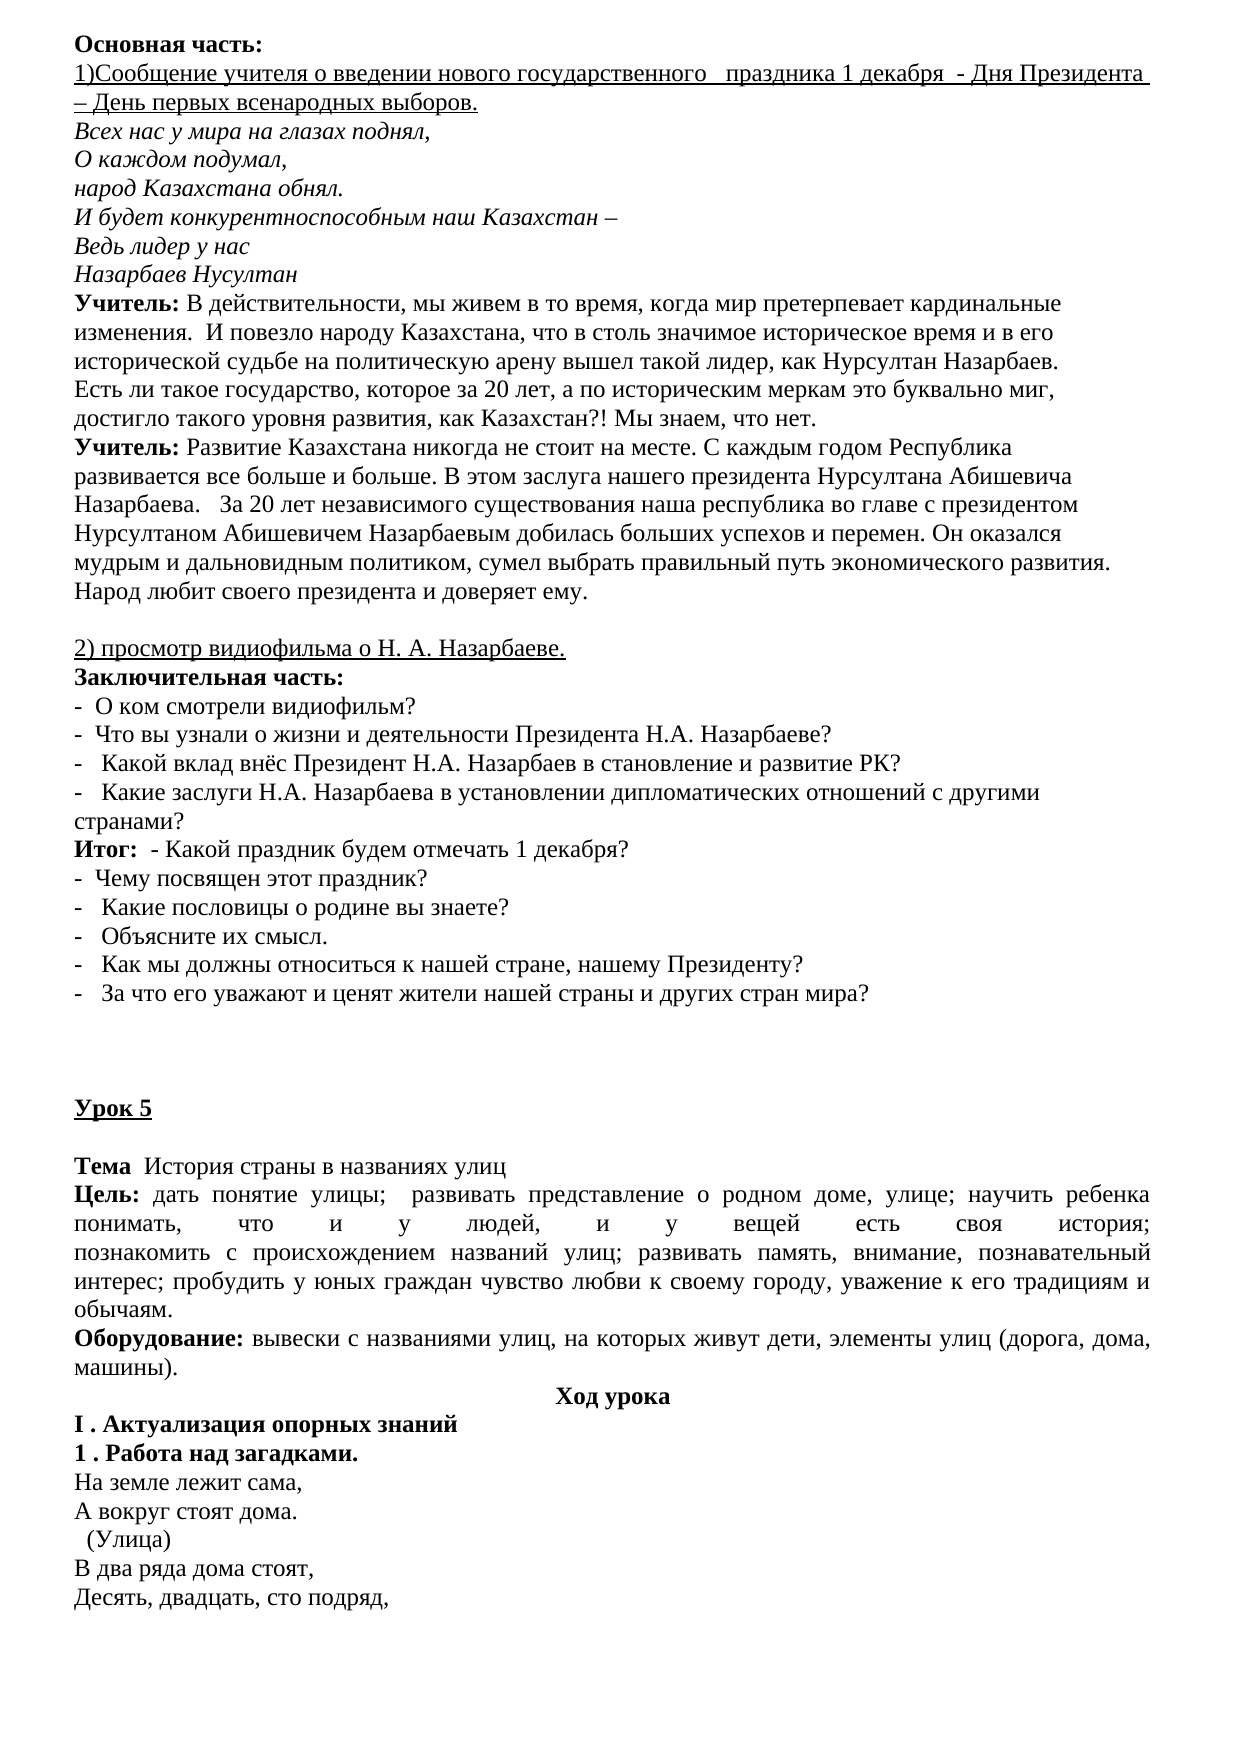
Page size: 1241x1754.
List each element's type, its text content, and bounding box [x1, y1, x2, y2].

text - Что вы узнали о жизни и деятельности Президента Н.А. Назарбаеве? [74, 719, 1152, 748]
text А вокруг стоят дома. [74, 1496, 1152, 1524]
text Десять, двадцать, сто подряд, [74, 1582, 1152, 1611]
text Итог: - Какой праздник будем отмечать 1 декабря? [74, 834, 1152, 863]
text 1 . Работа над загадками. [74, 1438, 1152, 1467]
text Всех нас у мира на глазах поднял, О каждом подумал, народ Казахстана обнял. И будет конкурентноспособным наш Казахстан – Ведь лидер у нас Назарбаев Нусултан [74, 116, 1152, 288]
text - Какие заслуги Н.А. Назарбаева в установлении дипломатических отношений с другими странами? [74, 777, 1152, 834]
text - Чему посвящен этот праздник? [74, 863, 1152, 892]
text Тема История страны в названиях улиц [74, 1151, 1152, 1179]
text Основная часть: 1)Сообщение учителя о введении нового государственного праздника 1 декабря - Дня Президента – День первых всенародных выборов. [74, 29, 1152, 116]
text Цель: дать понятие улицы; развивать представление о родном доме, улице; научить ребенка понимать, что и у людей, и у вещей есть своя история; познакомить с происхождением названий улиц; развивать память, внимание, познавательный интерес; пробудить у юных граждан чувство любви к своему городу, уважение к его традициям и обычаям. [74, 1179, 1152, 1323]
text Заключительная часть: [74, 662, 1152, 691]
text I . Актуализация опорных знаний [74, 1409, 1152, 1438]
text - Как мы должны относиться к нашей стране, нашему Президенту? [74, 949, 1152, 978]
text - Какой вклад внёс Президент Н.А. Назарбаев в становление и развитие РК? [74, 748, 1152, 777]
text На земле лежит сама, [74, 1467, 1152, 1496]
text Оборудование: вывески с названиями улиц, на которых живут дети, элементы улиц (дорога, дома, машины). [74, 1323, 1152, 1381]
text (Улица) [74, 1524, 1152, 1553]
text - Какие пословицы о родине вы знаете? [74, 892, 1152, 921]
text - За что его уважают и ценят жители нашей страны и других стран мира? [74, 978, 1152, 1007]
text В два ряда дома стоят, [74, 1553, 1152, 1582]
text 2) просмотр видиофильма о Н. А. Назарбаеве. [74, 604, 1152, 662]
text - Объясните их смысл. [74, 921, 1152, 949]
text Учитель: В действительности, мы живем в то время, когда мир претерпевает кардинальные изменения. И повезло народу Казахстана, что в столь значимое историческое время и в его исторической судьбе на политическую арену вышел такой лидер, как Нурсултан Назарбаев. Есть ли такое государство, которое за 20 лет, а по историческим меркам это буквально миг, достигло такого уровня развития, как Казахстан?! Мы знаем, что нет. Учитель: Развитие Казахстана никогда не стоит на месте. С каждым годом Республика развивается все больше и больше. В этом заслуга нашего президента Нурсултана Абишевича Назарбаева. За 20 лет независимого существования наша республика во главе с президентом Нурсултаном Абишевичем Назарбаевым добилась больших успехов и перемен. Он оказался мудрым и дальновидным политиком, сумел выбрать правильный путь экономического развития. Народ любит своего президента и доверяет ему. [74, 288, 1152, 604]
text - О ком смотрели видиофильм? [74, 691, 1152, 719]
text Урок 5 [74, 1093, 1152, 1122]
text Ход урока [74, 1381, 1152, 1409]
